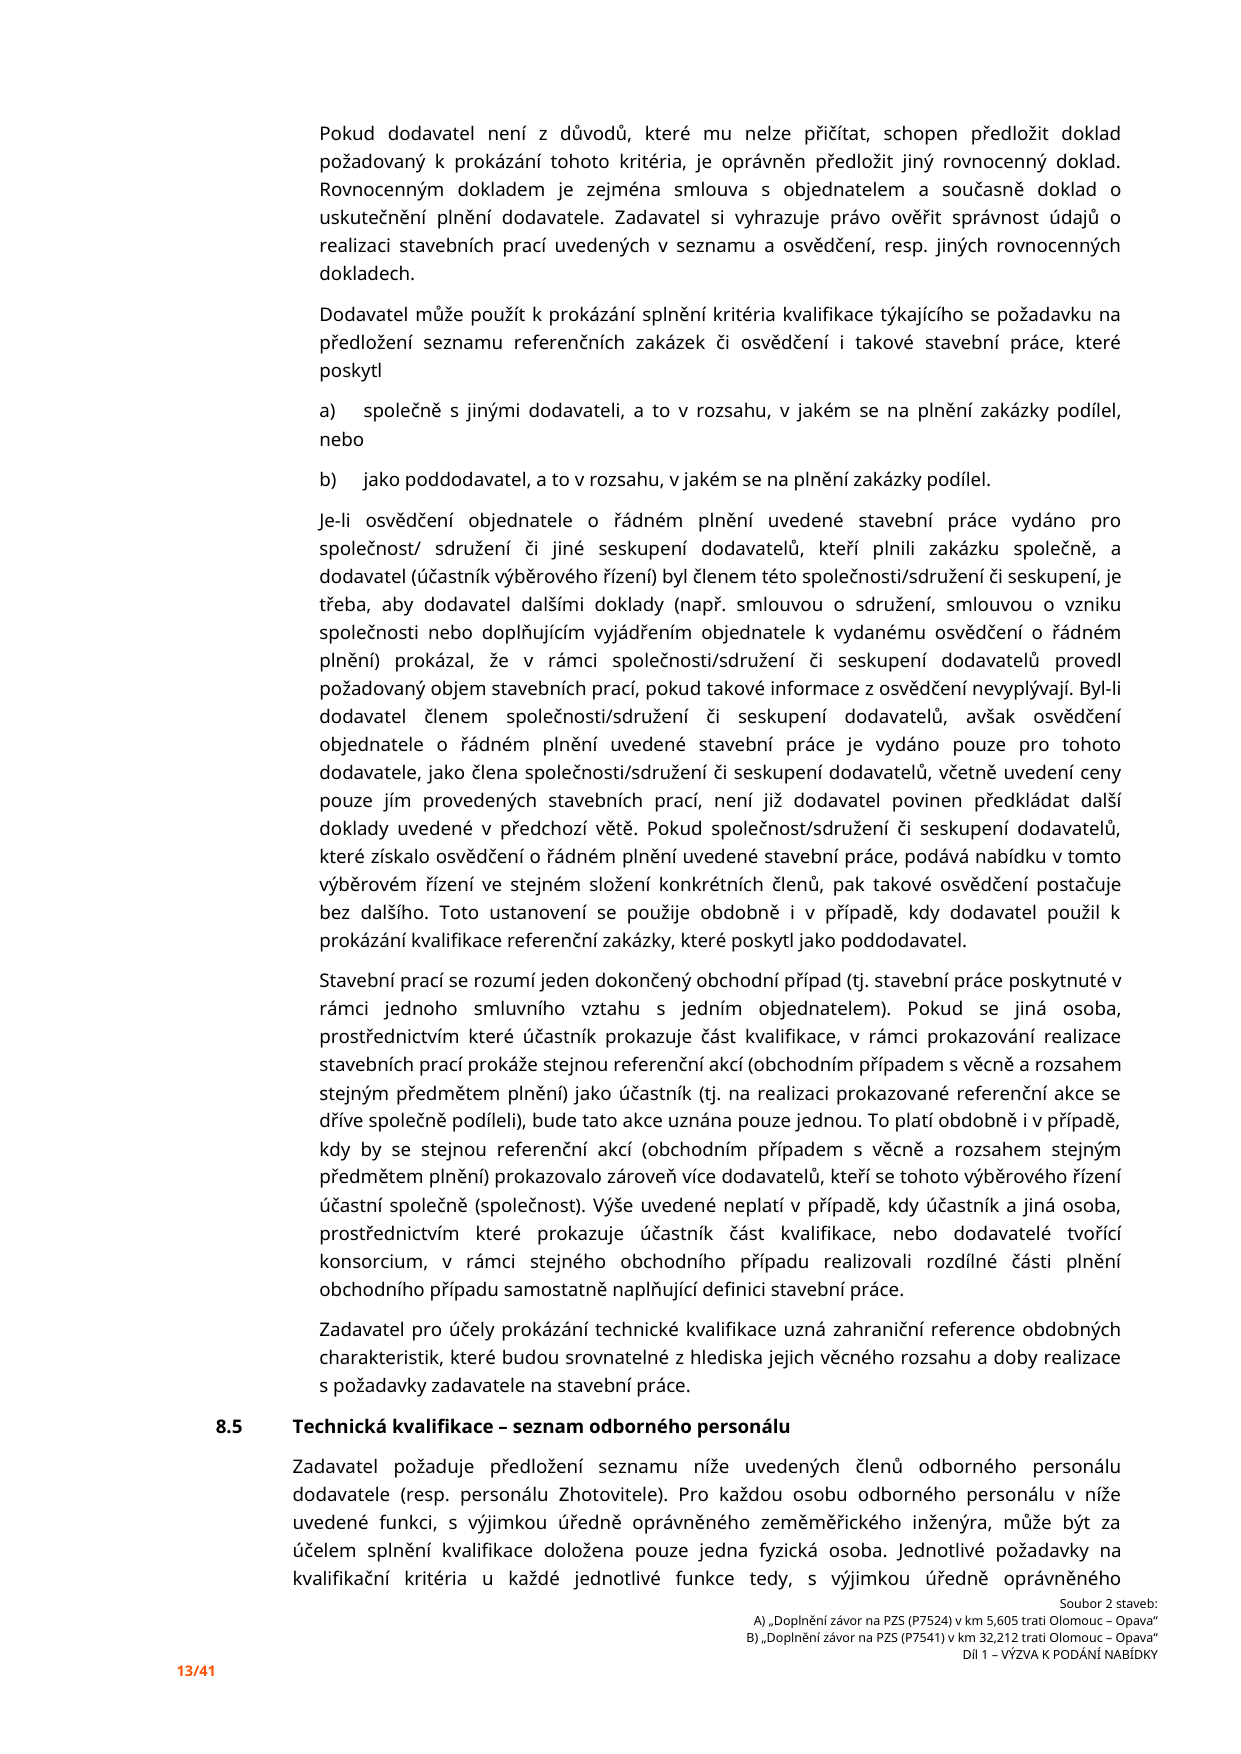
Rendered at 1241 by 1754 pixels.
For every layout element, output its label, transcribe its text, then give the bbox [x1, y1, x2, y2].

text a) společně s jinými dodavateli, a to v rozsahu, v jakém se na plnění zakázky podílel, nebo [319, 398, 1122, 451]
text Dodavatel může použít k prokázání splnění kritéria kvalifikace týkajícího se požadavku na předložení seznamu referenčních zakázek či osvědčení i takové stavební práce, které poskytl [319, 301, 1122, 383]
text Pokud dodavatel není z důvodů, které mu nelze přičítat, schopen předložit doklad požadovaný k prokázání tohoto kritéria, je oprávněn předložit jiný rovnocenný doklad. Rovnocenným dokladem je zejména smlouva s objednatelem a současně doklad o uskutečnění plnění dodavatele. Zadavatel si vyhrazuje právo ověřit správnost údajů o realizaci stavebních prací uvedených v seznamu a osvědčení, resp. jiných rovnocenných dokladech. [319, 121, 1122, 286]
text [292, 1453, 1122, 1591]
text Stavební prací se rozumí jeden dokončený obchodní případ (tj. stavební práce poskytnuté v rámci jednoho smluvního vztahu s jedním objednatelem). Pokud se jiná osoba, prostřednictvím které účastník prokazuje část kvalifikace, v rámci prokazování realizace stavebních prací prokáže stejnou referenční akcí (obchodním případem s věcně a rozsahem stejným předmětem plnění) jako účastník (tj. na realizaci prokazované referenční akce se dříve společně podíleli), bude tato akce uznána pouze jednou. To platí obdobně i v případě, kdy by se stejnou referenční akcí (obchodním případem s věcně a rozsahem stejným předmětem plnění) prokazovalo zároveň více dodavatelů, kteří se tohoto výběrového řízení účastní společně (společnost). Výše uvedené neplatí v případě, kdy účastník a jiná osoba, prostřednictvím které prokazuje účastník část kvalifikace, nebo dodavatelé tvořící konsorcium, v rámci stejného obchodního případu realizovali rozdílné části plnění obchodního případu samostatně naplňující definici stavební práce. [319, 968, 1122, 1301]
text b) jako poddodavatel, a to v rozsahu, v jakém se na plnění zakázky podílel. [319, 466, 1122, 492]
text Technická kvalifikace – seznam odborného personálu [216, 1413, 1122, 1438]
text Je-li osvědčení objednatele o řádném plnění uvedené stavební práce vydáno pro společnost/ sdružení či jiné seskupení dodavatelů, kteří plnili zakázku společně, a dodavatel (účastník výběrového řízení) byl členem této společnosti/sdružení či seskupení, je třeba, aby dodavatel dalšími doklady (např. smlouvou o sdružení, smlouvou o vzniku společnosti nebo doplňujícím vyjádřením objednatele k vydanému osvědčení o řádném plnění) prokázal, že v rámci společnosti/sdružení či seskupení dodavatelů provedl požadovaný objem stavebních prací, pokud takové informace z osvědčení nevyplývají. Byl-li dodavatel členem společnosti/sdružení či seskupení dodavatelů, avšak osvědčení objednatele o řádném plnění uvedené stavební práce je vydáno pouze pro tohoto dodavatele, jako člena společnosti/sdružení či seskupení dodavatelů, včetně uvedení ceny pouze jím provedených stavebních prací, není již dodavatel povinen předkládat další doklady uvedené v předchozí větě. Pokud společnost/sdružení či seskupení dodavatelů, které získalo osvědčení o řádném plnění uvedené stavební práce, podává nabídku v tomto výběrovém řízení ve stejném složení konkrétních členů, pak takové osvědčení postačuje bez dalšího. Toto ustanovení se použije obdobně i v případě, kdy dodavatel použil k prokázání kvalifikace referenční zakázky, které poskytl jako poddodavatel. [319, 507, 1122, 953]
text Zadavatel pro účely prokázání technické kvalifikace uzná zahraniční reference obdobných charakteristik, které budou srovnatelné z hlediska jejich věcného rozsahu a doby realizace s požadavky zadavatele na stavební práce. [319, 1316, 1122, 1398]
